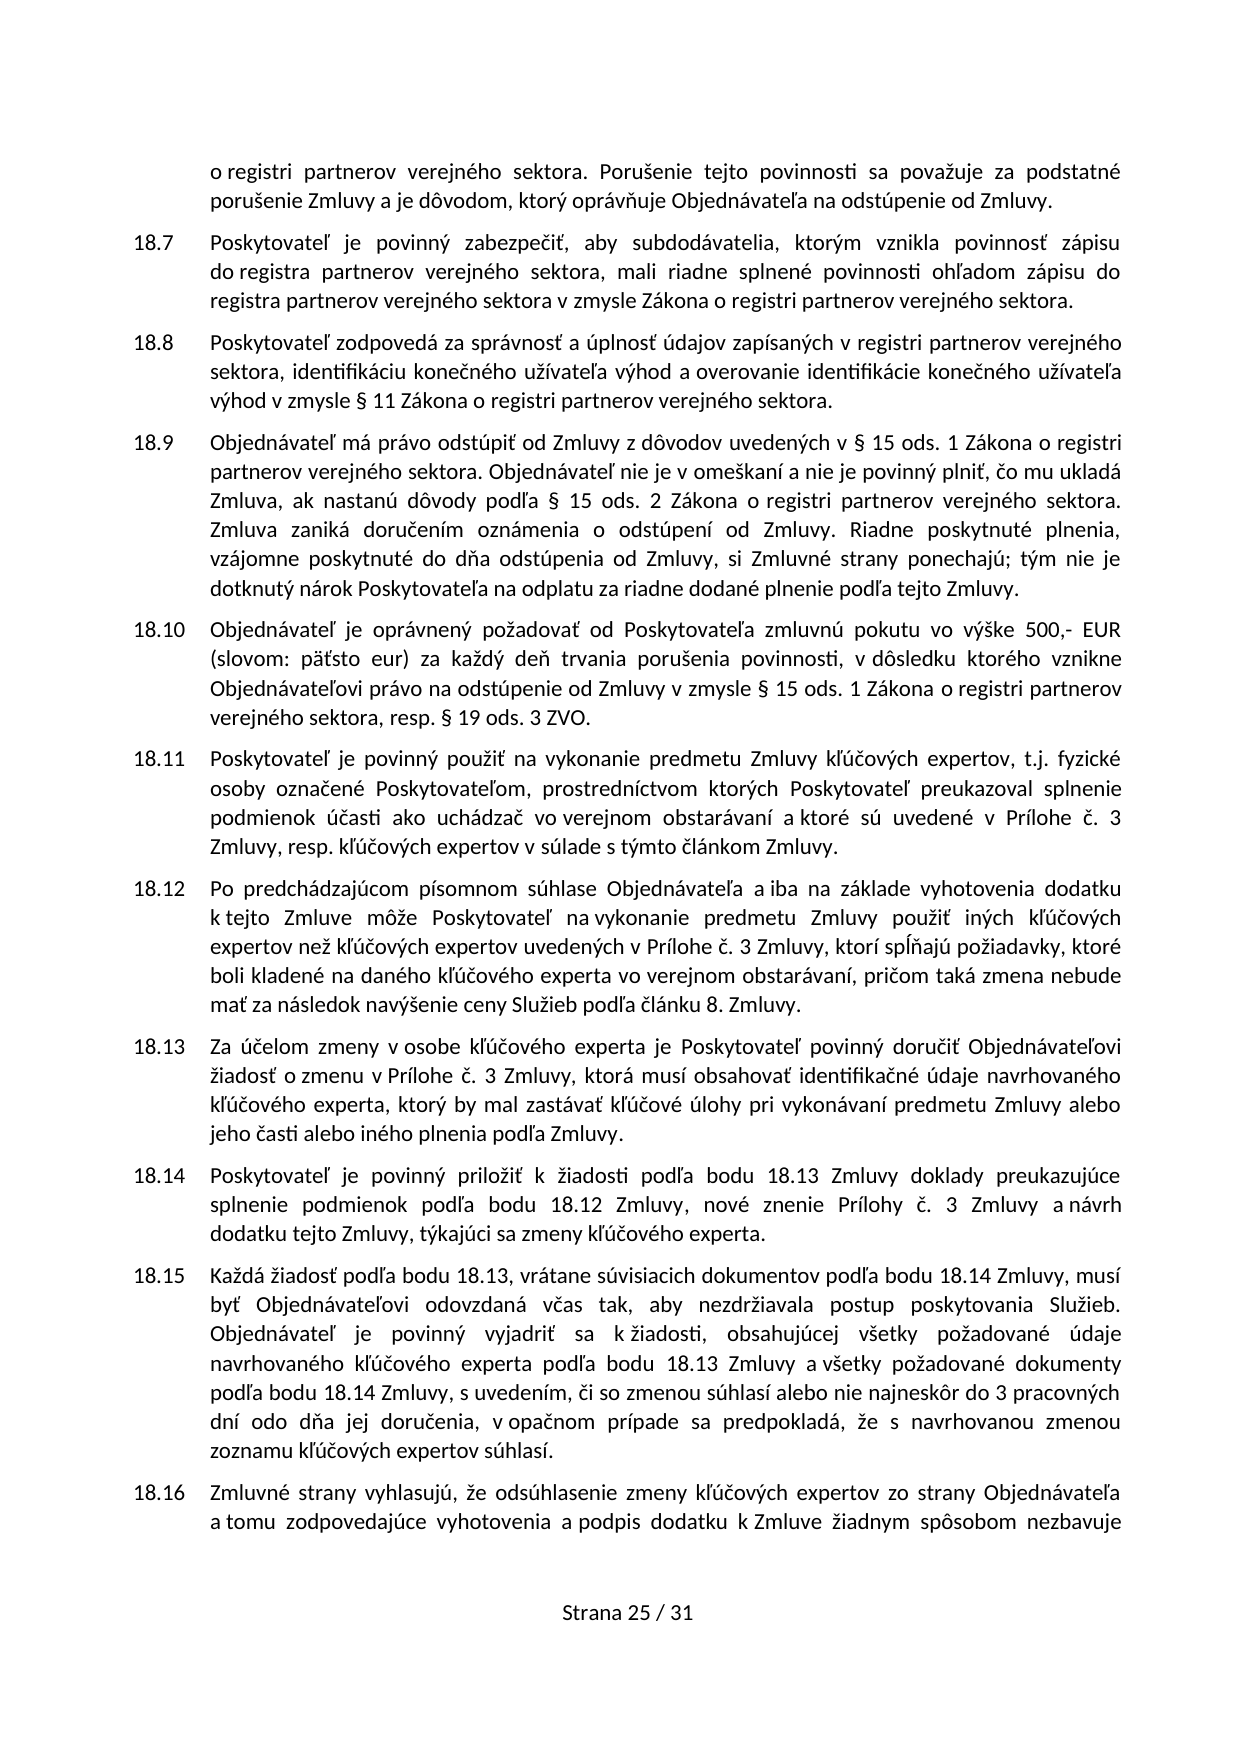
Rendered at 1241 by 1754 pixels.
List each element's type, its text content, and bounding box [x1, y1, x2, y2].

text Poskytovateľ je povinný zabezpečiť, aby subdodávatelia, ktorým vznikla povinnosť zápisu do registra partnerov verejného sektora, mali riadne splnené povinnosti ohľadom zápisu do registra partnerov verejného sektora v zmysle Zákona o registri partnerov verejného sektora. [133, 227, 1122, 314]
text Poskytovateľ je povinný použiť na vykonanie predmetu Zmluvy kľúčových expertov, t.j. fyzické osoby označené Poskytovateľom, prostredníctvom ktorých Poskytovateľ preukazoval splnenie podmienok účasti ako uchádzač vo verejnom obstarávaní a ktoré sú uvedené v Prílohe č. 3 Zmluvy, resp. kľúčových expertov v súlade s týmto článkom Zmluvy. [133, 743, 1122, 860]
text Poskytovateľ je povinný priložiť k žiadosti podľa bodu 18.13 Zmluvy doklady preukazujúce splnenie podmienok podľa bodu 18.12 Zmluvy, nové znenie Prílohy č. 3 Zmluvy a návrh dodatku tejto Zmluvy, týkajúci sa zmeny kľúčového experta. [133, 1160, 1122, 1248]
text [133, 1477, 1122, 1535]
text Objednávateľ má právo odstúpiť od Zmluvy z dôvodov uvedených v § 15 ods. 1 Zákona o registri partnerov verejného sektora. Objednávateľ nie je v omeškaní a nie je povinný plniť, čo mu ukladá Zmluva, ak nastanú dôvody podľa § 15 ods. 2 Zákona o registri partnerov verejného sektora. Zmluva zaniká doručením oznámenia o odstúpení od Zmluvy. Riadne poskytnuté plnenia, vzájomne poskytnuté do dňa odstúpenia od Zmluvy, si Zmluvné strany ponechajú; tým nie je dotknutý nárok Poskytovateľa na odplatu za riadne dodané plnenie podľa tejto Zmluvy. [133, 427, 1122, 602]
text Objednávateľ je oprávnený požadovať od Poskytovateľa zmluvnú pokutu vo výške 500,- EUR (slovom: päťsto eur) za každý deň trvania porušenia povinnosti, v dôsledku ktorého vznikne Objednávateľovi právo na odstúpenie od Zmluvy v zmysle § 15 ods. 1 Zákona o registri partnerov verejného sektora, resp. § 19 ods. 3 ZVO. [133, 614, 1122, 731]
text Za účelom zmeny v osobe kľúčového experta je Poskytovateľ povinný doručiť Objednávateľovi žiadosť o zmenu v Prílohe č. 3 Zmluvy, ktorá musí obsahovať identifikačné údaje navrhovaného kľúčového experta, ktorý by mal zastávať kľúčové úlohy pri vykonávaní predmetu Zmluvy alebo jeho časti alebo iného plnenia podľa Zmluvy. [133, 1031, 1122, 1148]
text Každá žiadosť podľa bodu 18.13, vrátane súvisiacich dokumentov podľa bodu 18.14 Zmluvy, musí byť Objednávateľovi odovzdaná včas tak, aby nezdržiavala postup poskytovania Služieb. Objednávateľ je povinný vyjadriť sa k žiadosti, obsahujúcej všetky požadované údaje navrhovaného kľúčového experta podľa bodu 18.13 Zmluvy a všetky požadované dokumenty podľa bodu 18.14 Zmluvy, s uvedením, či so zmenou súhlasí alebo nie najneskôr do 3 pracovných dní odo dňa jej doručenia, v opačnom prípade sa predpokladá, že s navrhovanou zmenou zoznamu kľúčových expertov súhlasí. [133, 1260, 1122, 1464]
text Poskytovateľ zodpovedá za správnosť a úplnosť údajov zapísaných v registri partnerov verejného sektora, identifikáciu konečného užívateľa výhod a overovanie identifikácie konečného užívateľa výhod v zmysle § 11 Zákona o registri partnerov verejného sektora. [133, 327, 1122, 414]
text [133, 156, 1122, 214]
text Po predchádzajúcom písomnom súhlase Objednávateľa a iba na základe vyhotovenia dodatku k tejto Zmluve môže Poskytovateľ na vykonanie predmetu Zmluvy použiť iných kľúčových expertov než kľúčových expertov uvedených v Prílohe č. 3 Zmluvy, ktorí spĺňajú požiadavky, ktoré boli kladené na daného kľúčového experta vo verejnom obstarávaní, pričom taká zmena nebude mať za následok navýšenie ceny Služieb podľa článku 8. Zmluvy. [133, 873, 1122, 1018]
